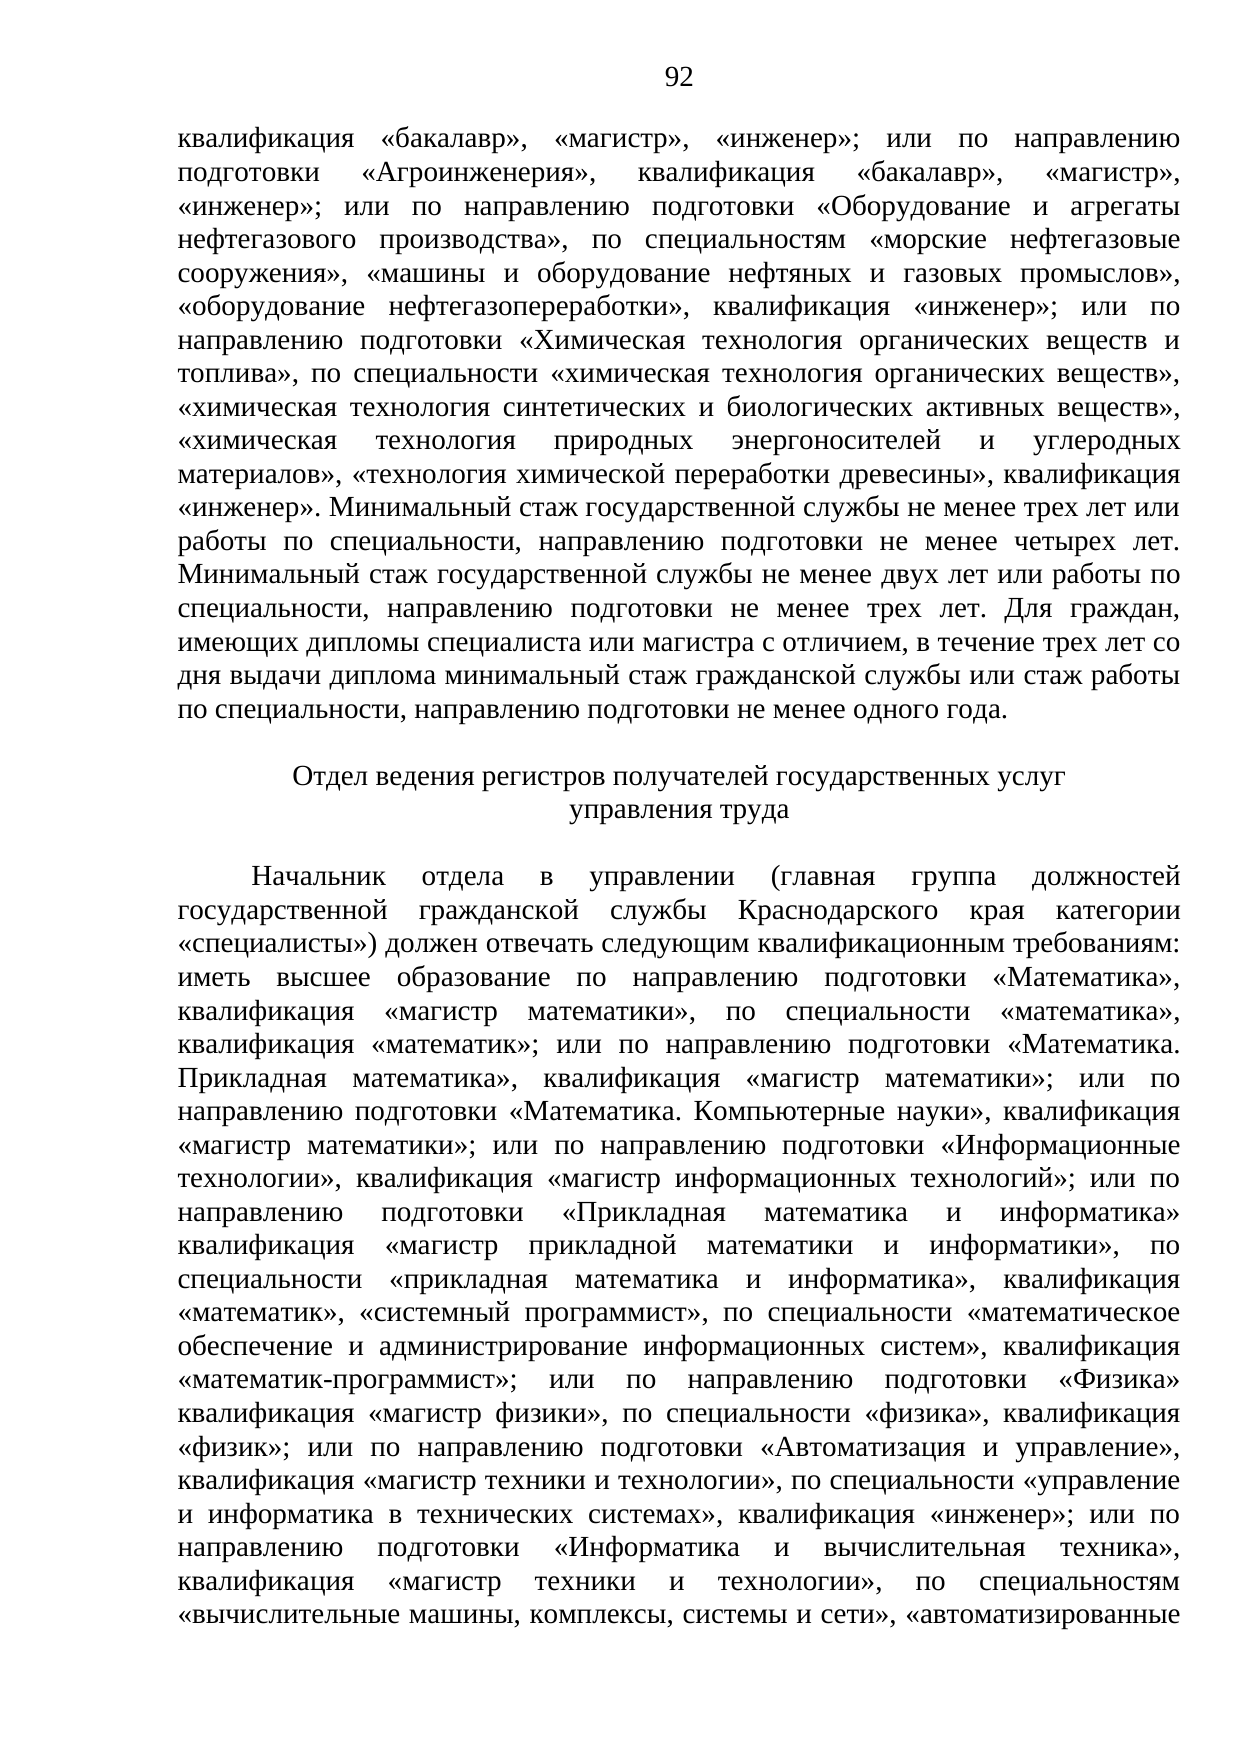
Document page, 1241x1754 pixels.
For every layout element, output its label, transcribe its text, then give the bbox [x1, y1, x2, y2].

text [177, 121, 1181, 724]
text Отдел ведения регистров получателей государственных услуг [177, 758, 1181, 791]
text управления труда [177, 791, 1181, 825]
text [177, 858, 1181, 1630]
